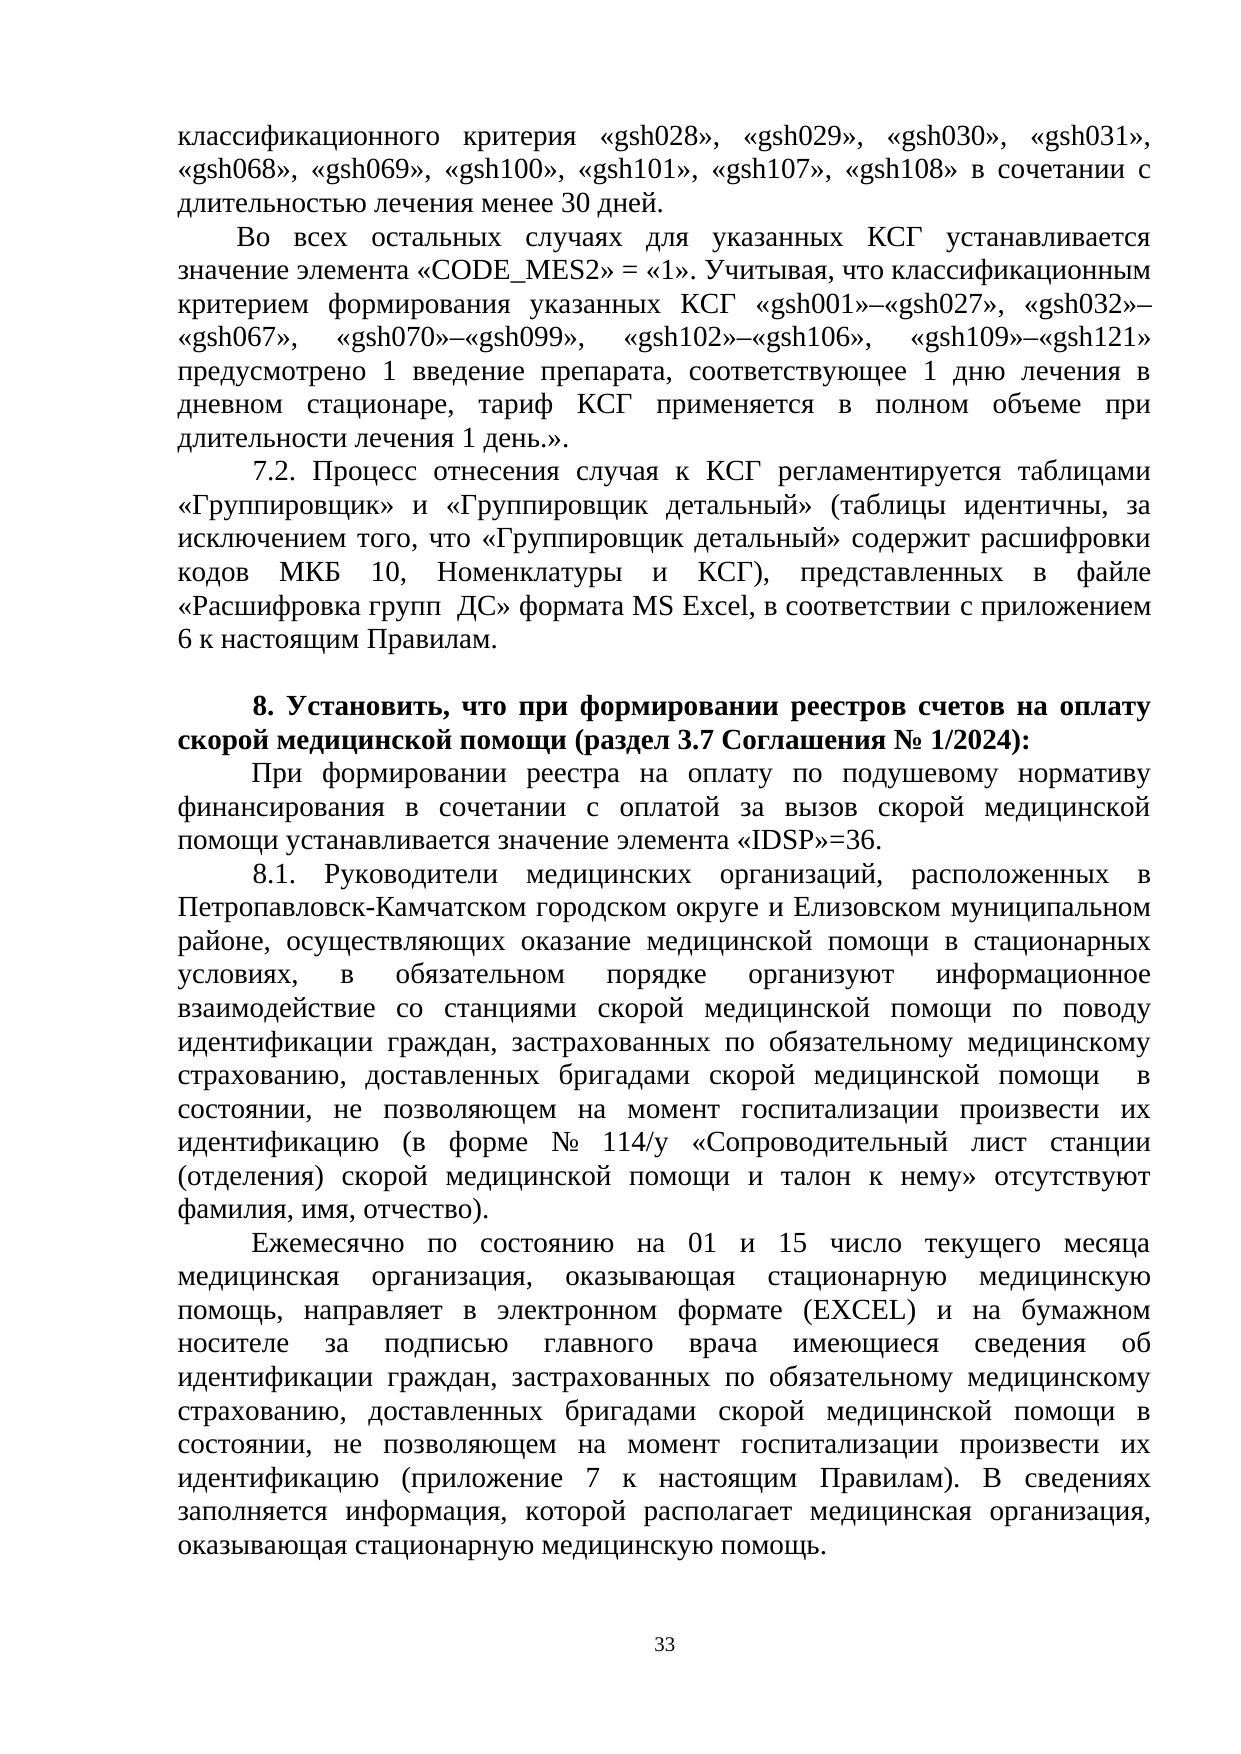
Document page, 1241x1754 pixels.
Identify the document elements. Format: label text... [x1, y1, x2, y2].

text Ежемесячно по состоянию на 01 и 15 число текущего месяца медицинская организация, оказывающая стационарную медицинскую помощь, направляет в электронном формате (EXCEL) и на бумажном носителе за подписью главного врача имеющиеся сведения об идентификации граждан, застрахованных по обязательному медицинскому страхованию, доставленных бригадами скорой медицинской помощи в состоянии, не позволяющем на момент госпитализации произвести их идентификацию (приложение 7 к настоящим Правилам). В сведениях заполняется информация, которой располагает медицинская организация, оказывающая стационарную медицинскую помощь. [177, 1225, 1152, 1560]
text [177, 118, 1152, 219]
text 7.2. Процесс отнесения случая к КСГ регламентируется таблицами «Группировщик» и «Группировщик детальный» (таблицы идентичны, за исключением того, что «Группировщик детальный» содержит расшифровки кодов МКБ 10, Номенклатуры и КСГ), представленных в файле «Расшифровка групп ДС» формата MS Excel, в соответствии с приложением 6 к настоящим Правилам. [177, 453, 1152, 655]
text 8.1. Руководители медицинских организаций, расположенных в Петропавловск-Камчатском городском округе и Елизовском муниципальном районе, осуществляющих оказание медицинской помощи в стационарных условиях, в обязательном порядке организуют информационное взаимодействие со станциями скорой медицинской помощи по поводу идентификации граждан, застрахованных по обязательному медицинскому страхованию, доставленных бригадами скорой медицинской помощи в состоянии, не позволяющем на момент госпитализации произвести их идентификацию (в форме № 114/у «Сопроводительный лист станции (отделения) скорой медицинской помощи и талон к нему» отсутствуют фамилия, имя, отчество). [177, 856, 1152, 1225]
text При формировании реестра на оплату по подушевому нормативу финансирования в сочетании с оплатой за вызов скорой медицинской помощи устанавливается значение элемента «IDSP»=36. [177, 755, 1152, 856]
text Во всех остальных случаях для указанных КСГ устанавливается значение элемента «CODE_MES2» = «1». Учитывая, что классификационным критерием формирования указанных КСГ «gsh001»–«gsh027», «gsh032»– «gsh067», «gsh070»–«gsh099», «gsh102»–«gsh106», «gsh109»–«gsh121» предусмотрено 1 введение препарата, соответствующее 1 дню лечения в дневном стационаре, тариф КСГ применяется в полном объеме при длительности лечения 1 день.». [177, 219, 1152, 453]
text 8. Установить, что при формировании реестров счетов на оплату скорой медицинской помощи (раздел 3.7 Соглашения № 1/2024): [177, 688, 1152, 755]
